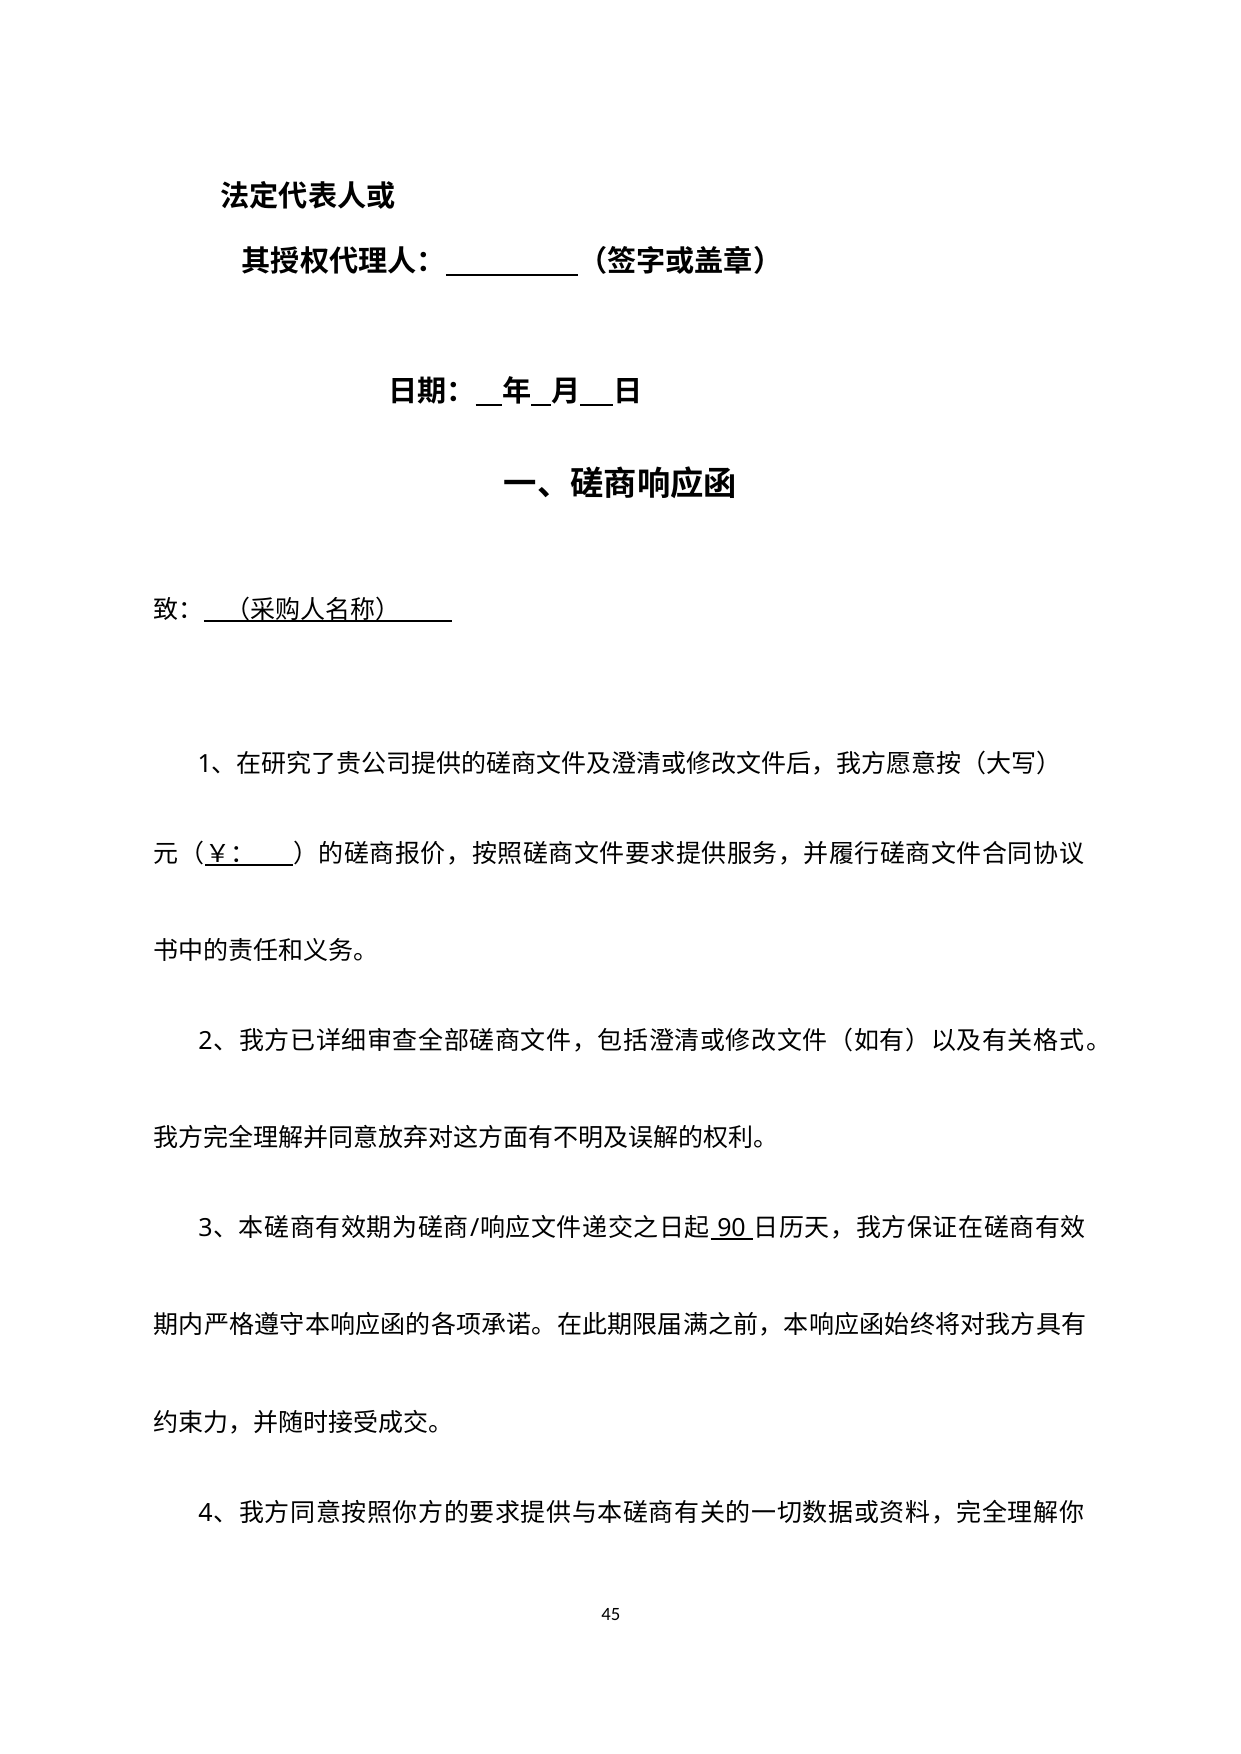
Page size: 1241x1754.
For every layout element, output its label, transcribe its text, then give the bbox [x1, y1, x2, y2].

text 日期： 年 月 日 [153, 356, 1087, 421]
text 致： （采购人名称） [153, 575, 1087, 640]
text 3、本磋商有效期为磋商/响应文件递交之日起 90 日历天，我方保证在磋商有效期内严格遵守本响应函的各项承诺。在此期限届满之前，本响应函始终将对我方具有约束力，并随时接受成交。 [153, 1193, 1087, 1453]
text 其授权代理人： （签字或盖章） [153, 226, 1087, 291]
text 2、我方已详细审查全部磋商文件，包括澄清或修改文件（如有）以及有关格式。我方完全理解并同意放弃对这方面有不明及误解的权利。 [153, 1006, 1087, 1168]
text 法定代表人或 [153, 161, 1087, 226]
subtitle 一、磋商响应函 [153, 448, 1087, 513]
text 1、在研究了贵公司提供的磋商文件及澄清或修改文件后，我方愿意按（大写） [197, 729, 1087, 794]
text 元（￥： ）的磋商报价，按照磋商文件要求提供服务，并履行磋商文件合同协议书中的责任和义务。 [153, 819, 1087, 981]
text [153, 1478, 1087, 1543]
